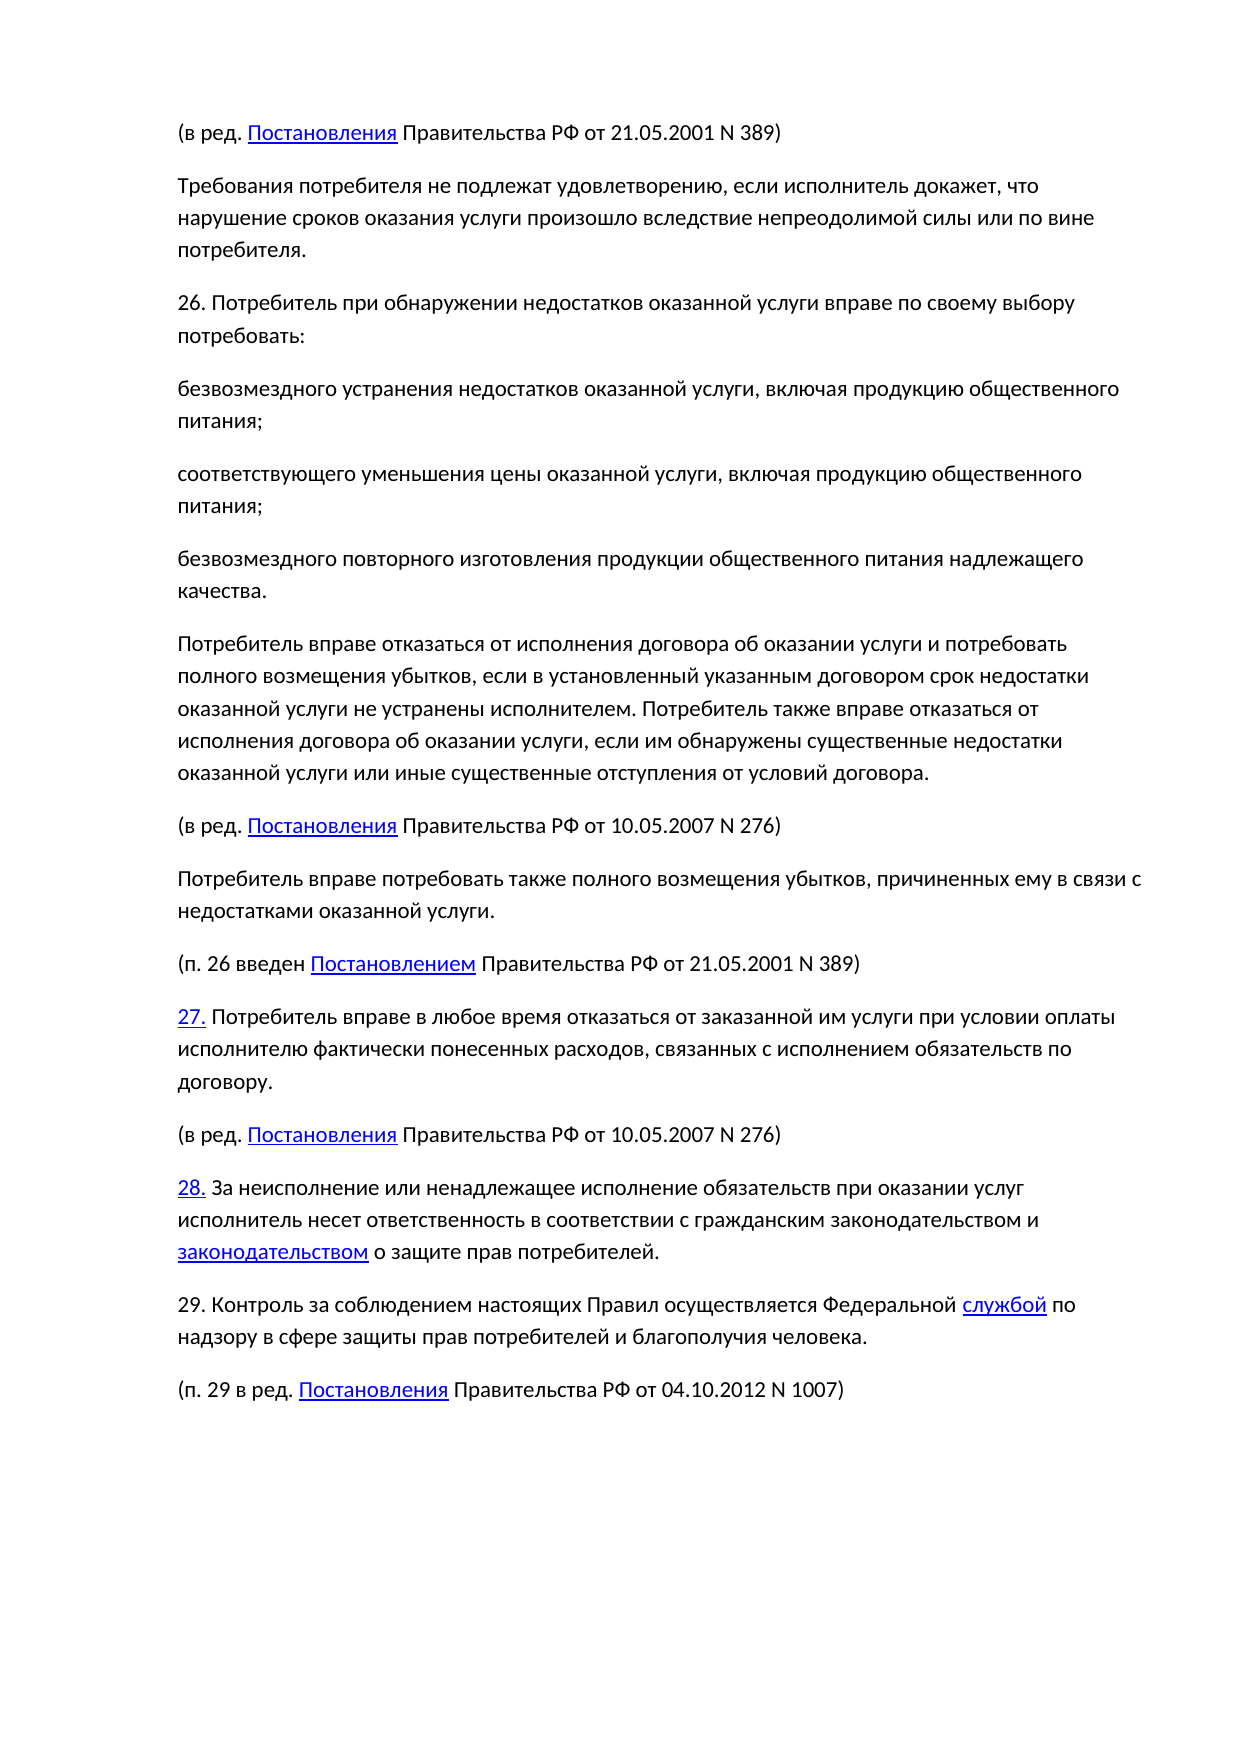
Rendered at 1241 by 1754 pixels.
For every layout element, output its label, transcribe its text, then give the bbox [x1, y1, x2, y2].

text безвозмездного устранения недостатков оказанной услуги, включая продукцию общественного питания; [177, 374, 1152, 434]
text Потребитель вправе потребовать также полного возмещения убытков, причиненных ему в связи с недостатками оказанной услуги. [177, 864, 1152, 924]
text (п. 29 в ред. Постановления Правительства РФ от 04.10.2012 N 1007) [177, 1375, 1152, 1403]
text (п. 26 введен Постановлением Правительства РФ от 21.05.2001 N 389) [177, 949, 1152, 977]
text (в ред. Постановления Правительства РФ от 10.05.2007 N 276) [177, 1120, 1152, 1148]
text соответствующего уменьшения цены оказанной услуги, включая продукцию общественного питания; [177, 459, 1152, 519]
text (в ред. Постановления Правительства РФ от 10.05.2007 N 276) [177, 811, 1152, 839]
text безвозмездного повторного изготовления продукции общественного питания надлежащего качества. [177, 544, 1152, 604]
text 29. Контроль за соблюдением настоящих Правил осуществляется Федеральной службой по надзору в сфере защиты прав потребителей и благополучия человека. [177, 1290, 1152, 1350]
text 28. За неисполнение или ненадлежащее исполнение обязательств при оказании услуг исполнитель несет ответственность в соответствии с гражданским законодательством и законодательством о защите прав потребителей. [177, 1173, 1152, 1265]
text (в ред. Постановления Правительства РФ от 21.05.2001 N 389) [177, 118, 1152, 146]
text Требования потребителя не подлежат удовлетворению, если исполнитель докажет, что нарушение сроков оказания услуги произошло вследствие непреодолимой силы или по вине потребителя. [177, 171, 1152, 263]
text Потребитель вправе отказаться от исполнения договора об оказании услуги и потребовать полного возмещения убытков, если в установленный указанным договором срок недостатки оказанной услуги не устранены исполнителем. Потребитель также вправе отказаться от исполнения договора об оказании услуги, если им обнаружены существенные недостатки оказанной услуги или иные существенные отступления от условий договора. [177, 629, 1152, 786]
text 27. Потребитель вправе в любое время отказаться от заказанной им услуги при условии оплаты исполнителю фактически понесенных расходов, связанных с исполнением обязательств по договору. [177, 1002, 1152, 1095]
text 26. Потребитель при обнаружении недостатков оказанной услуги вправе по своему выбору потребовать: [177, 288, 1152, 349]
